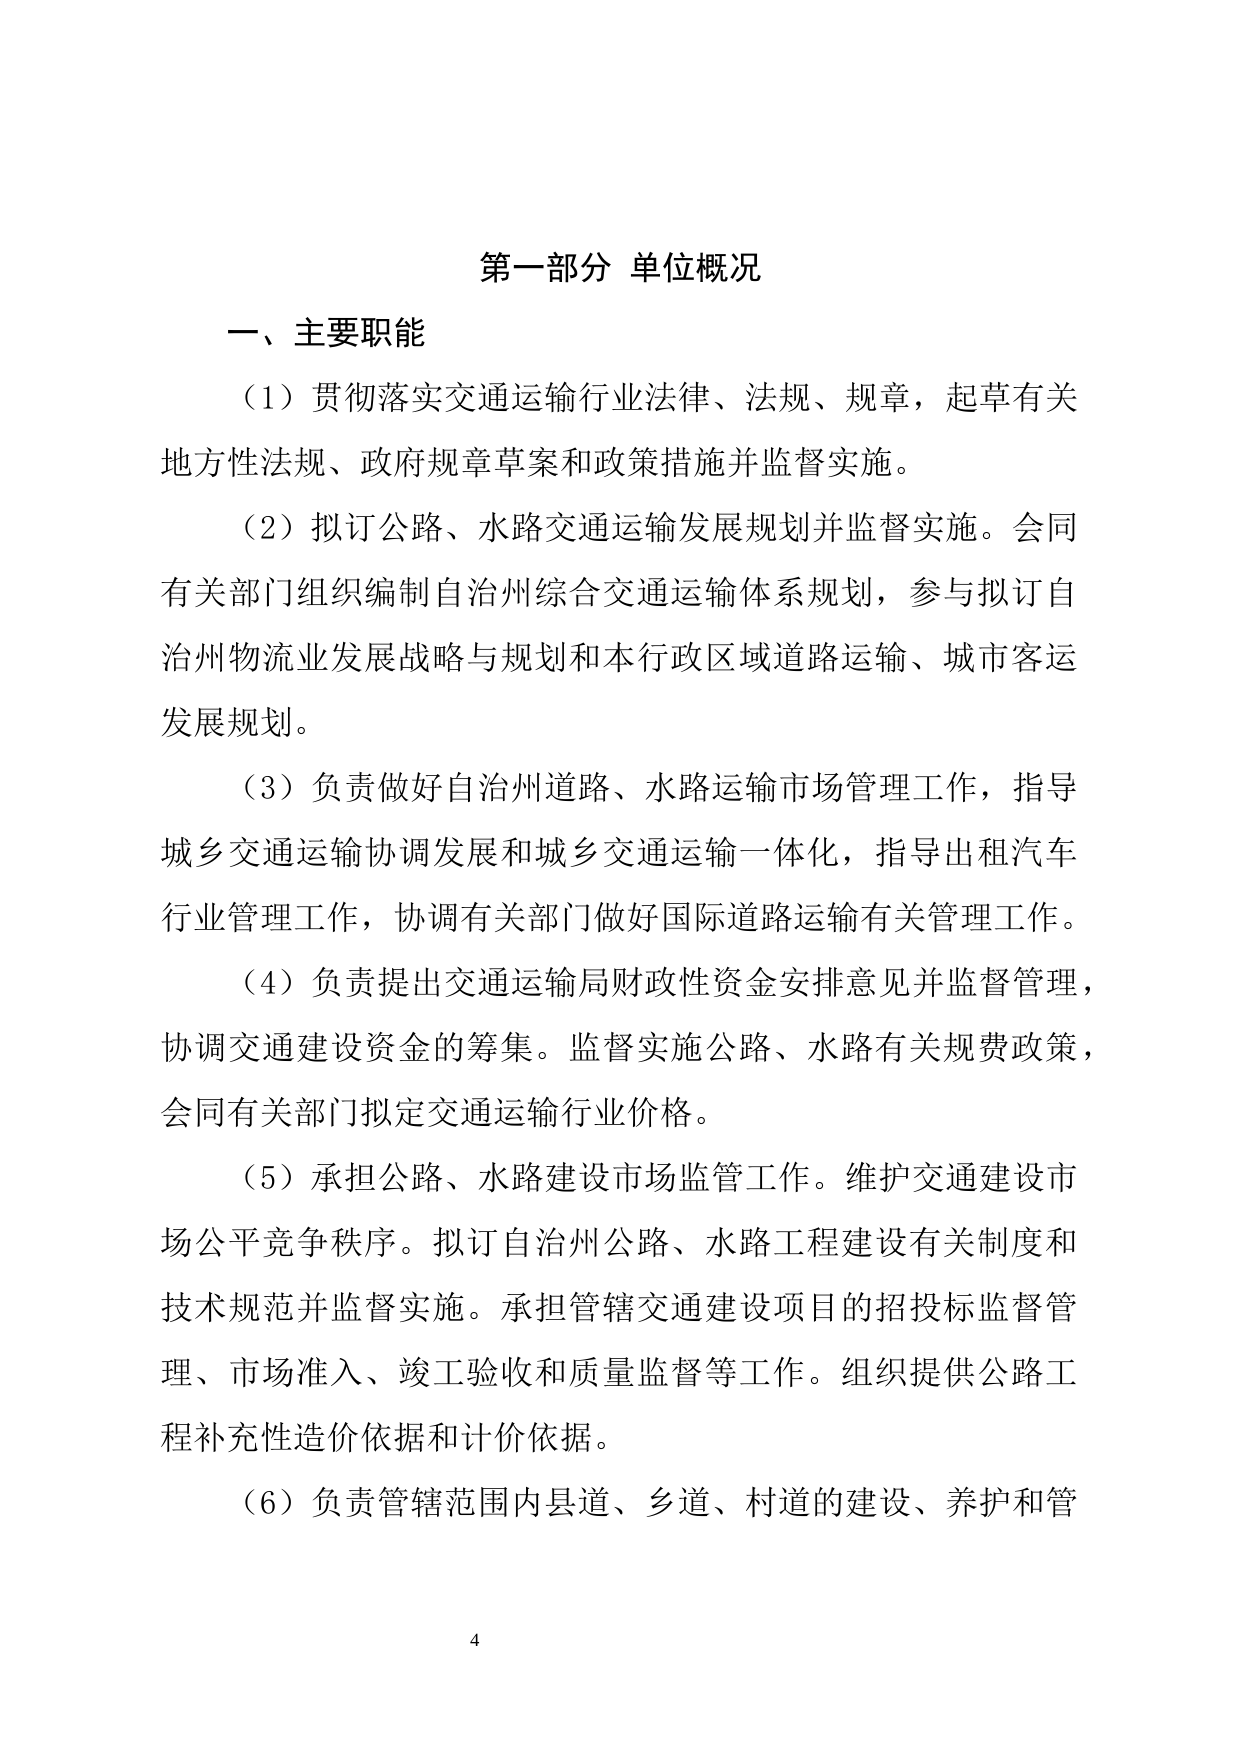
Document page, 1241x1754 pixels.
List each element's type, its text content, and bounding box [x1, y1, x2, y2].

text （4）负责提出交通运输局财政性资金安排意见并监督管理，协调交通建设资金的筹集。监督实施公路、水路有关规费政策，会同有关部门拟定交通运输行业价格。 [159, 948, 1081, 1143]
text 一、主要职能 [159, 298, 1081, 363]
text （1）贯彻落实交通运输行业法律、法规、规章，起草有关地方性法规、政府规章草案和政策措施并监督实施。 [159, 363, 1081, 493]
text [159, 1468, 1081, 1533]
text （3）负责做好自治州道路、水路运输市场管理工作，指导城乡交通运输协调发展和城乡交通运输一体化，指导出租汽车行业管理工作，协调有关部门做好国际道路运输有关管理工作。 [159, 753, 1081, 948]
text （2）拟订公路、水路交通运输发展规划并监督实施。会同有关部门组织编制自治州综合交通运输体系规划，参与拟订自治州物流业发展战略与规划和本行政区域道路运输、城市客运发展规划。 [159, 493, 1081, 753]
text （5）承担公路、水路建设市场监管工作。维护交通建设市场公平竞争秩序。拟订自治州公路、水路工程建设有关制度和技术规范并监督实施。承担管辖交通建设项目的招投标监督管理、市场准入、竣工验收和质量监督等工作。组织提供公路工程补充性造价依据和计价依据。 [159, 1143, 1081, 1468]
text 第一部分 单位概况 [159, 233, 1081, 298]
